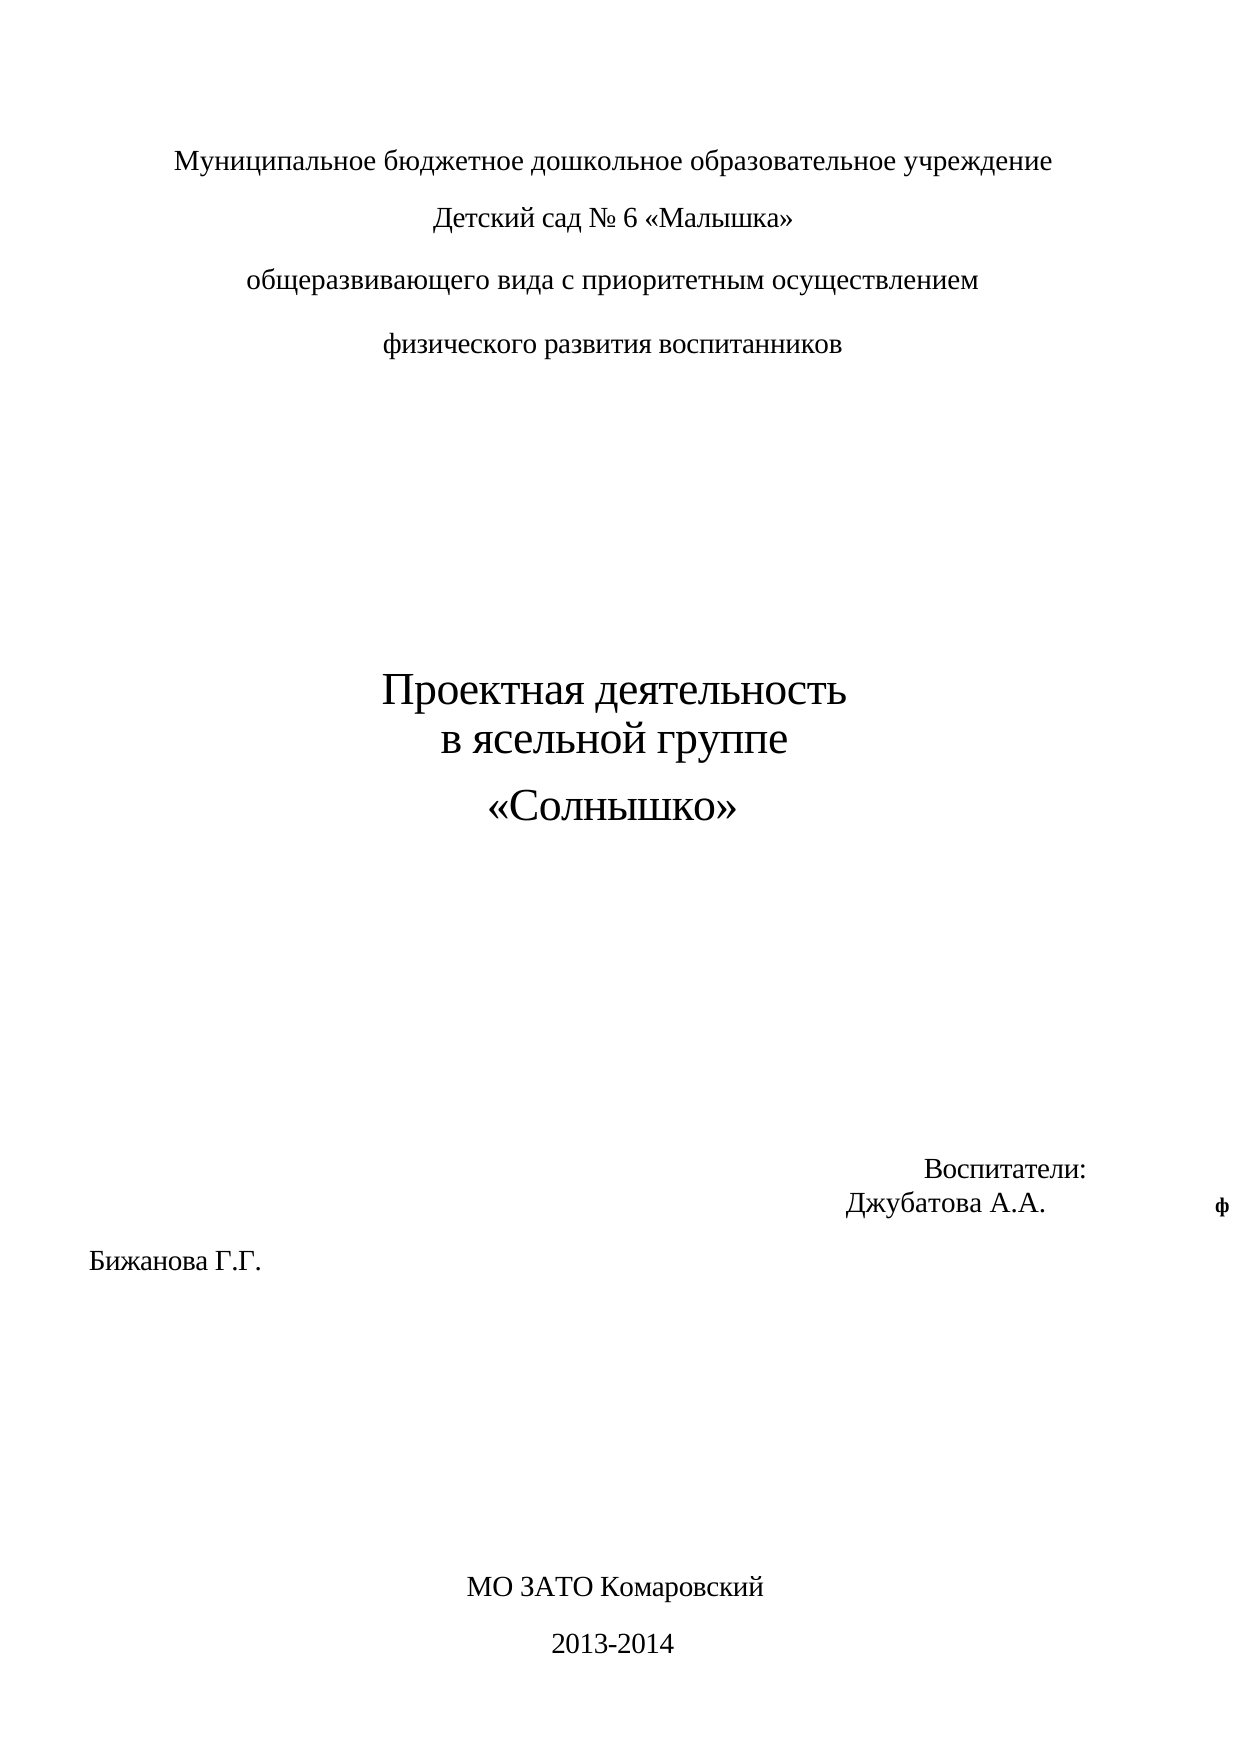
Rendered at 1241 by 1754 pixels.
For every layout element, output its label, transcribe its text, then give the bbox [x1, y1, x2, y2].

text МО ЗАТО Комаровский [94, 1569, 1137, 1602]
text Бижанова Г.Г. [89, 1219, 1137, 1276]
text 2013-2014 [89, 1626, 1137, 1660]
text «Солнышко» [89, 773, 1137, 831]
text Воспитатели: [93, 1152, 1137, 1185]
text в ясельной группе [92, 724, 1137, 773]
text Проектная деятельность [92, 674, 1137, 724]
text физического развития воспитанников [89, 326, 1137, 360]
text Детский сад № 6 «Малышка» [90, 201, 1137, 234]
text Джубатова А.А. ф [92, 1185, 1137, 1219]
text Муниципальное бюджетное дошкольное образовательное учреждение [90, 151, 1137, 176]
text общеразвивающего вида с приоритетным осуществлением [89, 262, 1137, 296]
